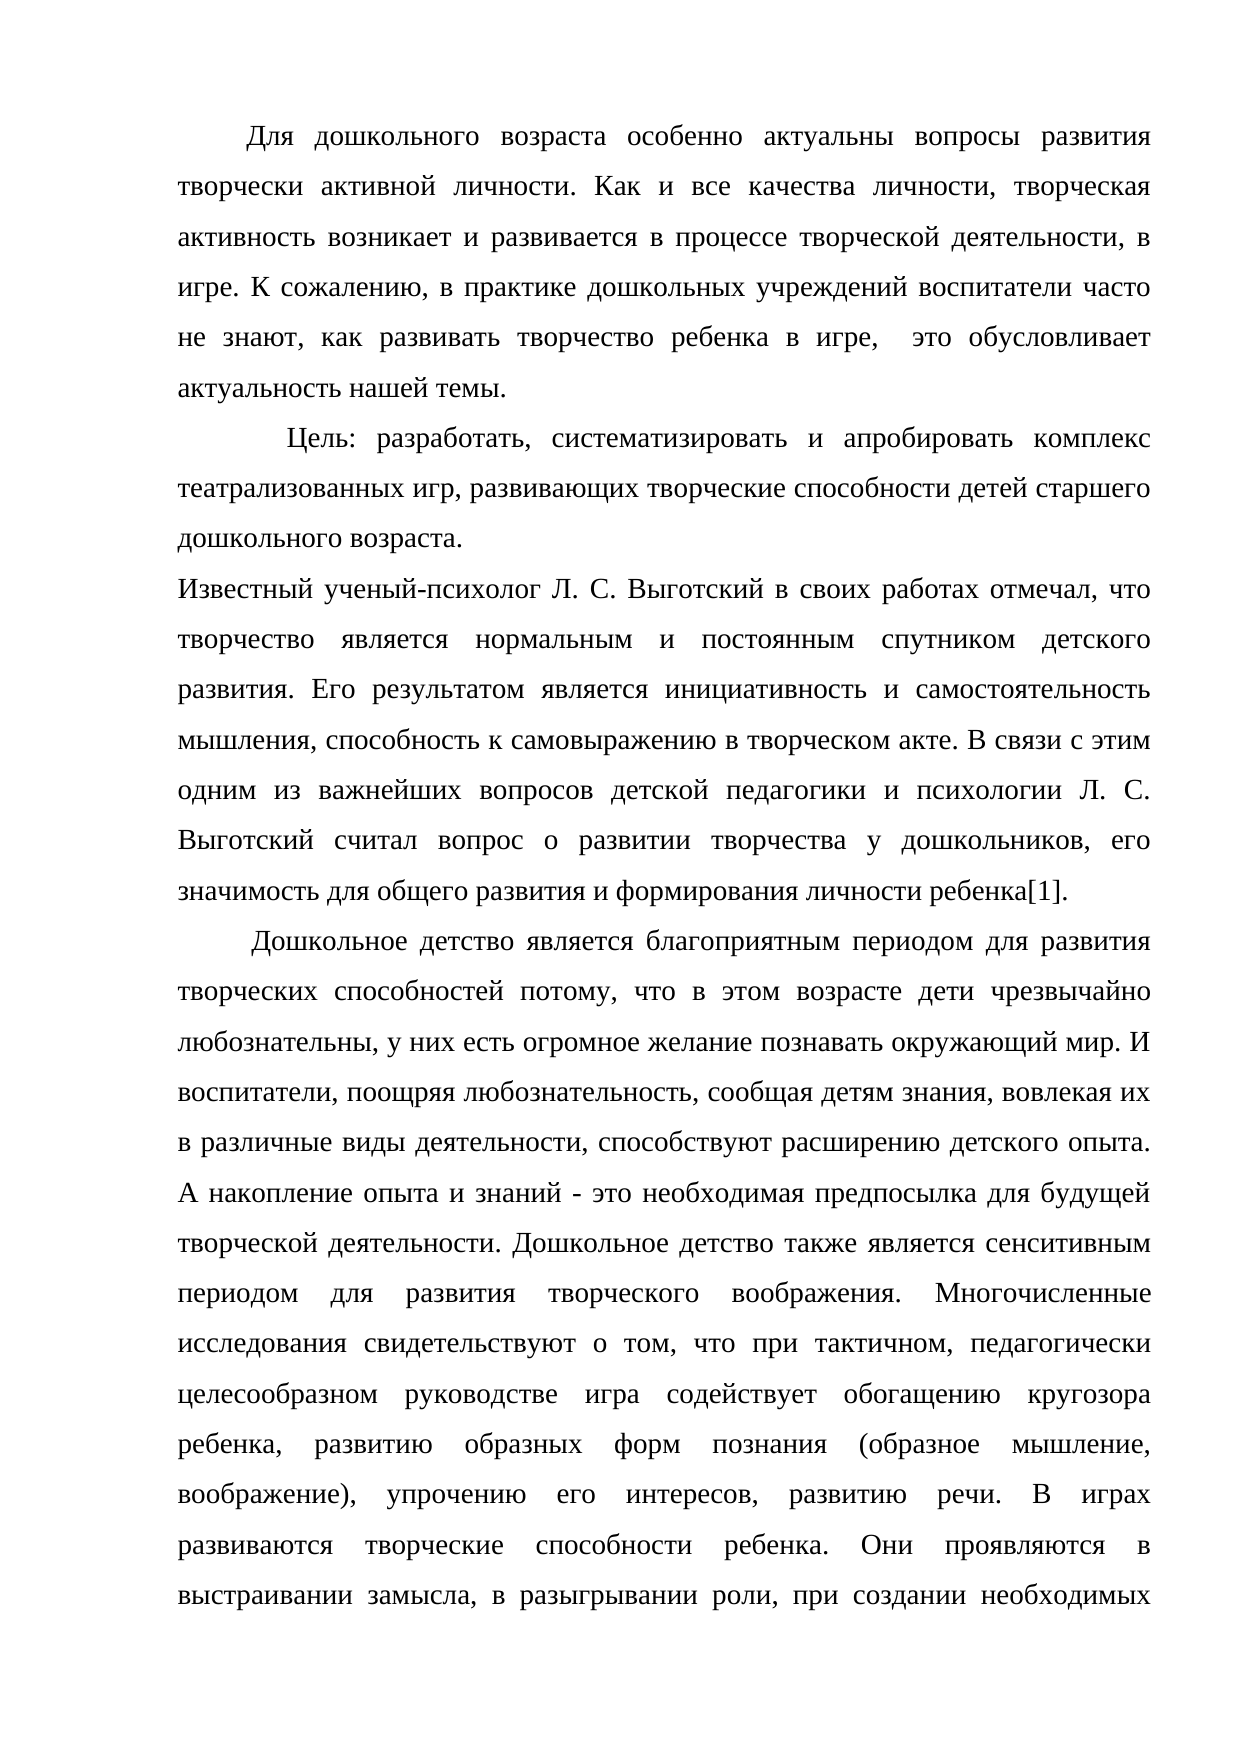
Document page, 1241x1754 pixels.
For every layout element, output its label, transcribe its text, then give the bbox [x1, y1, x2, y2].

text Известный ученый-психолог Л. С. Выготский в своих работах отмечал, что творчество является нормальным и постоянным спутником детского развития. Его результатом является инициативность и самостоятельность мышления, способность к самовыражению в творческом акте. В связи с этим одним из важнейших вопросов детской педагогики и психологии Л. С. Выготский считал вопрос о развитии творчества у дошкольников, его значимость для общего развития и формирования личности ребенка[1]. [177, 571, 1152, 906]
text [177, 923, 1152, 1611]
text Для дошкольного возраста особенно актуальны вопросы развития творчески активной личности. Как и все качества личности, творческая активность возникает и развивается в процессе творческой деятельности, в игре. К сожалению, в практике дошкольных учреждений воспитатели часто не знают, как развивать творчество ребенка в игре, это обусловливает актуальность нашей темы. [177, 118, 1152, 403]
text Цель: разработать, систематизировать и апробировать комплекс театрализованных игр, развивающих творческие способности детей старшего дошкольного возраста. [177, 420, 1152, 554]
